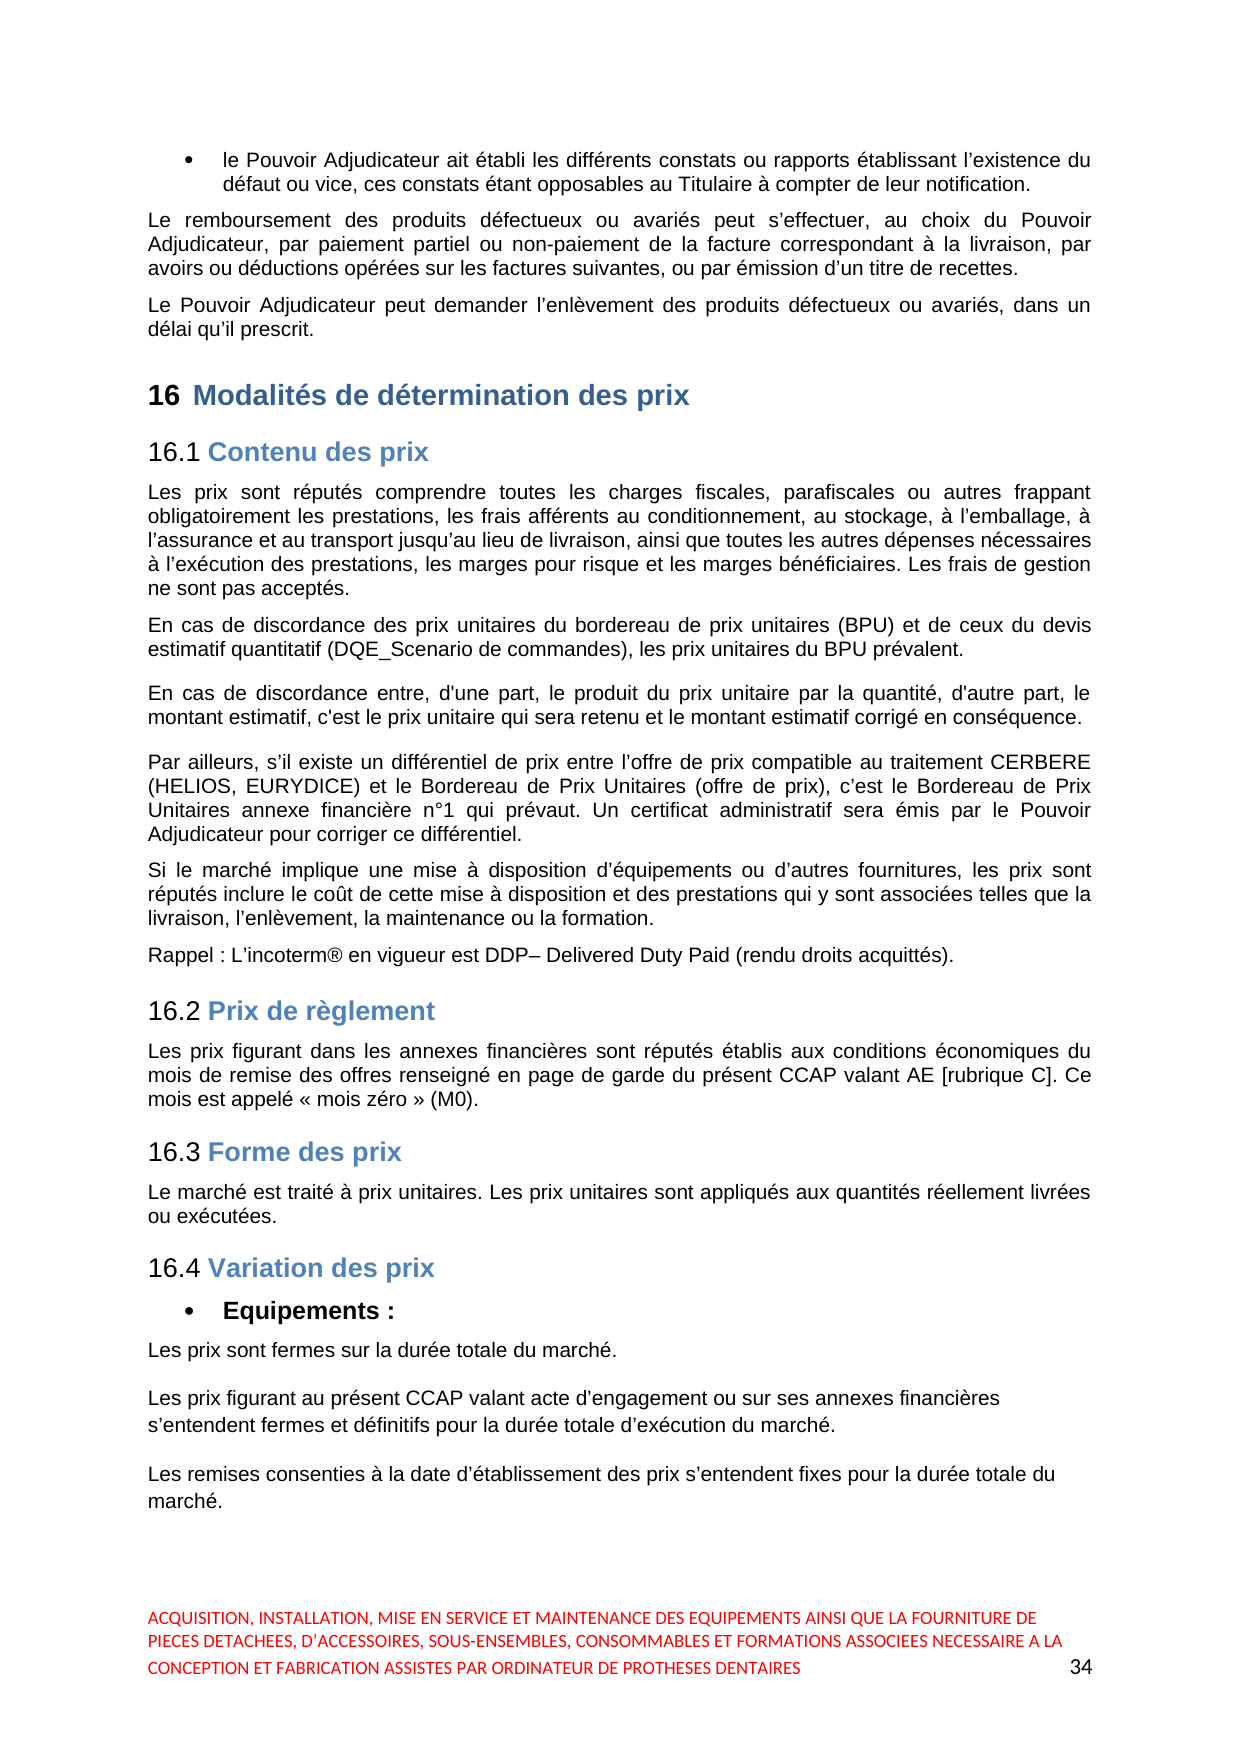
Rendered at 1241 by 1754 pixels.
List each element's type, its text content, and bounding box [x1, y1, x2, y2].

text Rappel : L’incoterm® en vigueur est DDP– Delivered Duty Paid (rendu droits acquittés). [148, 943, 1093, 967]
text Par ailleurs, s’il existe un différentiel de prix entre l’offre de prix compatible au traitement CERBERE (HELIOS, EURYDICE) et le Bordereau de Prix Unitaires (offre de prix), c’est le Bordereau de Prix Unitaires annexe financière n°1 qui prévaut. Un certificat administratif sera émis par le Pouvoir Adjudicateur pour corriger ce différentiel. [148, 750, 1093, 846]
text En cas de discordance entre, d'une part, le produit du prix unitaire par la quantité, d'autre part, le montant estimatif, c'est le prix unitaire qui sera retenu et le montant estimatif corrigé en conséquence. [148, 681, 1093, 729]
text Les prix figurant au présent CCAP valant acte d’engagement ou sur ses annexes financières s’entendent fermes et définitifs pour la durée totale d’exécution du marché. [148, 1386, 1093, 1437]
text Le marché est traité à prix unitaires. Les prix unitaires sont appliqués aux quantités réellement livrées ou exécutées. [148, 1179, 1093, 1227]
list Equipements : [185, 1296, 1093, 1325]
subtitle Prix de règlement [148, 995, 1093, 1026]
text Les prix figurant dans les annexes financières sont réputés établis aux conditions économiques du mois de remise des offres renseigné en page de garde du présent CCAP valant AE [rubrique C]. Ce mois est appelé « mois zéro » (M0). [148, 1039, 1093, 1111]
subtitle Contenu des prix [148, 436, 1093, 468]
text En cas de discordance des prix unitaires du bordereau de prix unitaires (BPU) et de ceux du devis estimatif quantitatif (DQE_Scenario de commandes), les prix unitaires du BPU prévalent. [148, 612, 1093, 660]
subtitle Forme des prix [148, 1136, 1093, 1167]
text Les prix sont réputés comprendre toutes les charges fiscales, parafiscales ou autres frappant obligatoirement les prestations, les frais afférents au conditionnement, au stockage, à l’emballage, à l’assurance et au transport jusqu’au lieu de livraison, ainsi que toutes les autres dépenses nécessaires à l’exécution des prestations, les marges pour risque et les marges bénéficiaires. Les frais de gestion ne sont pas acceptés. [148, 480, 1093, 600]
text Les remises consenties à la date d’établissement des prix s’entendent fixes pour la durée totale du marché. [148, 1462, 1093, 1513]
text Le remboursement des produits défectueux ou avariés peut s’effectuer, au choix du Pouvoir Adjudicateur, par paiement partiel ou non-paiement de la facture correspondant à la livraison, par avoirs ou déductions opérées sur les factures suivantes, ou par émission d’un titre de recettes. [148, 208, 1093, 280]
text Les prix sont fermes sur la durée totale du marché. [148, 1337, 1093, 1361]
text Si le marché implique une mise à disposition d’équipements ou d’autres fournitures, les prix sont réputés inclure le coût de cette mise à disposition et des prestations qui y sont associées telles que la livraison, l’enlèvement, la maintenance ou la formation. [148, 858, 1093, 930]
list le Pouvoir Adjudicateur ait établi les différents constats ou rapports établissant l’existence du défaut ou vice, ces constats étant opposables au Titulaire à compter de leur notification. [185, 148, 1093, 196]
subtitle Variation des prix [148, 1252, 1093, 1284]
text Le Pouvoir Adjudicateur peut demander l’enlèvement des produits défectueux ou avariés, dans un délai qu’il prescrit. [148, 292, 1093, 340]
subtitle Modalités de détermination des prix [148, 378, 1093, 411]
